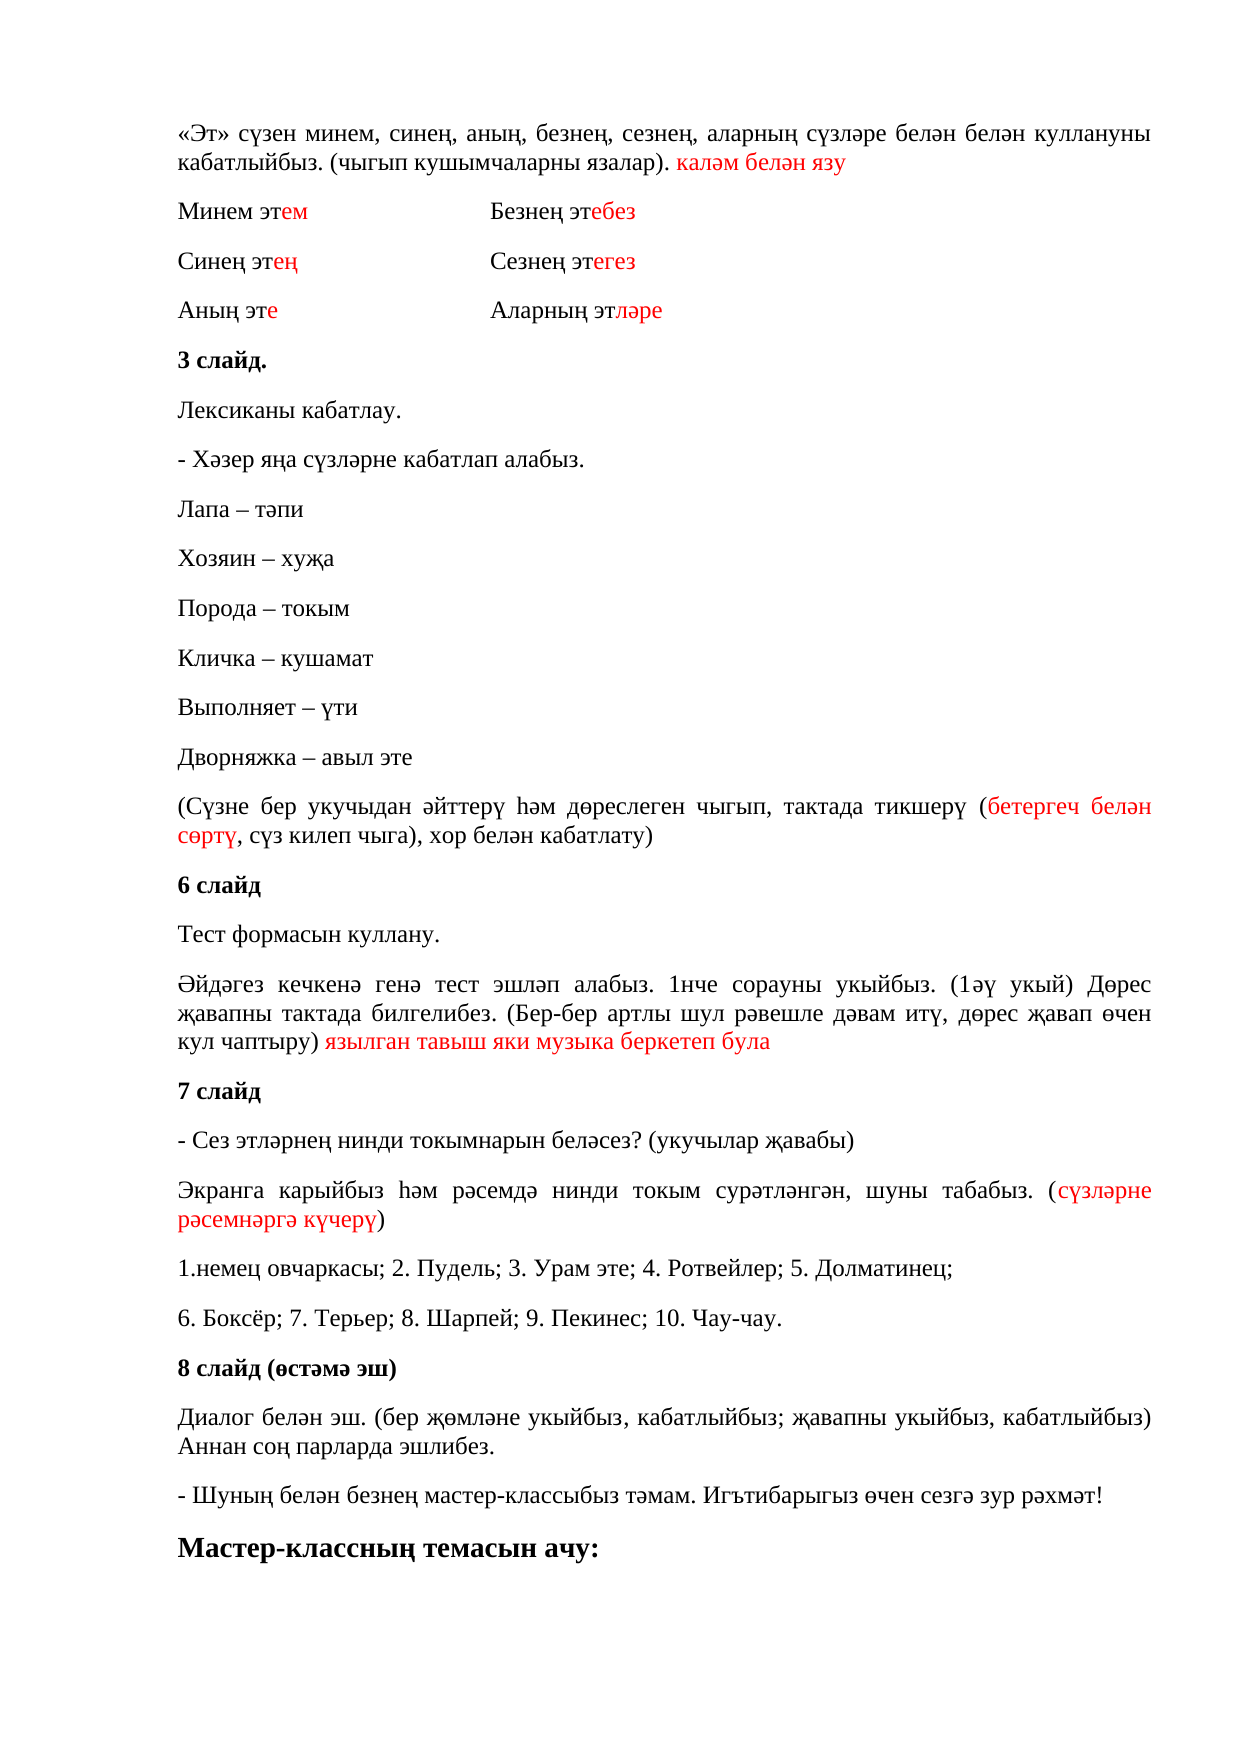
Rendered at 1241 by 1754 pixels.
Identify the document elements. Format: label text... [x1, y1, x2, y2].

text Кличка – кушамат [177, 643, 1152, 671]
text Тест формасын куллану. [177, 919, 1152, 948]
text Аның эте Аларның этләре [177, 296, 1152, 324]
text 1.немец овчаркасы; 2. Пудель; 3. Урам эте; 4. Ротвейлер; 5. Долматинец; [177, 1253, 1152, 1282]
text Әйдәгез кечкенә генә тест эшләп алабыз. 1нче сорауны укыйбыз. (1әү укый) Дөрес җавапны тактада билгелибез. (Бер-бер артлы шул рәвешле дәвам итү, дөрес җавап өчен кул чаптыру) язылган тавыш яки музыка беркетеп була [177, 969, 1152, 1055]
text - Шуның белән безнең мастер-классыбыз тәмам. Игътибарыгыз өчен сезгә зур рәхмәт! [177, 1481, 1152, 1509]
text Синең этең Сезнең этегез [177, 246, 1152, 275]
text Хозяин – хуҗа [177, 543, 1152, 572]
text - Сез этләрнең нинди токымнарын беләсез? (укучылар җавабы) [177, 1126, 1152, 1154]
text Дворняжка – авыл эте [177, 742, 1152, 771]
text Мастер-классның темасын ачу: [177, 1530, 1152, 1564]
text Лексиканы кабатлау. [177, 395, 1152, 423]
text Диалог белән эш. (бер җөмләне укыйбыз, кабатлыйбыз; җавапны укыйбыз, кабатлыйбыз) Аннан соң парларда эшлибез. [177, 1402, 1152, 1460]
text 8 слайд (өстәмә эш) [177, 1353, 1152, 1381]
text «Эт» сүзен минем, синең, аның, безнең, сезнең, аларның сүзләре белән белән куллануны кабатлыйбыз. (чыгып кушымчаларны язалар). каләм белән язу [177, 118, 1152, 176]
text Порода – токым [177, 593, 1152, 622]
text (Сүзне бер укучыдан әйттерү һәм дөреслеген чыгып, тактада тикшерү (бетергеч белән сөртү, сүз килеп чыга), хор белән кабатлату) [177, 791, 1152, 849]
text Лапа – тәпи [177, 494, 1152, 523]
text Минем этем Безнең этебез [177, 196, 1152, 225]
text 6 слайд [177, 870, 1152, 898]
text Экранга карыйбыз һәм рәсемдә нинди токым сурәтләнгән, шуны табабыз. (сүзләрне рәсемнәргә күчерү) [177, 1175, 1152, 1233]
text Выполняет – үти [177, 692, 1152, 721]
text - Хәзер яңа сүзләрне кабатлап алабыз. [177, 444, 1152, 473]
text 6. Боксёр; 7. Терьер; 8. Шарпей; 9. Пекинес; 10. Чау-чау. [177, 1303, 1152, 1332]
text 3 слайд. [177, 345, 1152, 374]
text 7 слайд [177, 1076, 1152, 1105]
